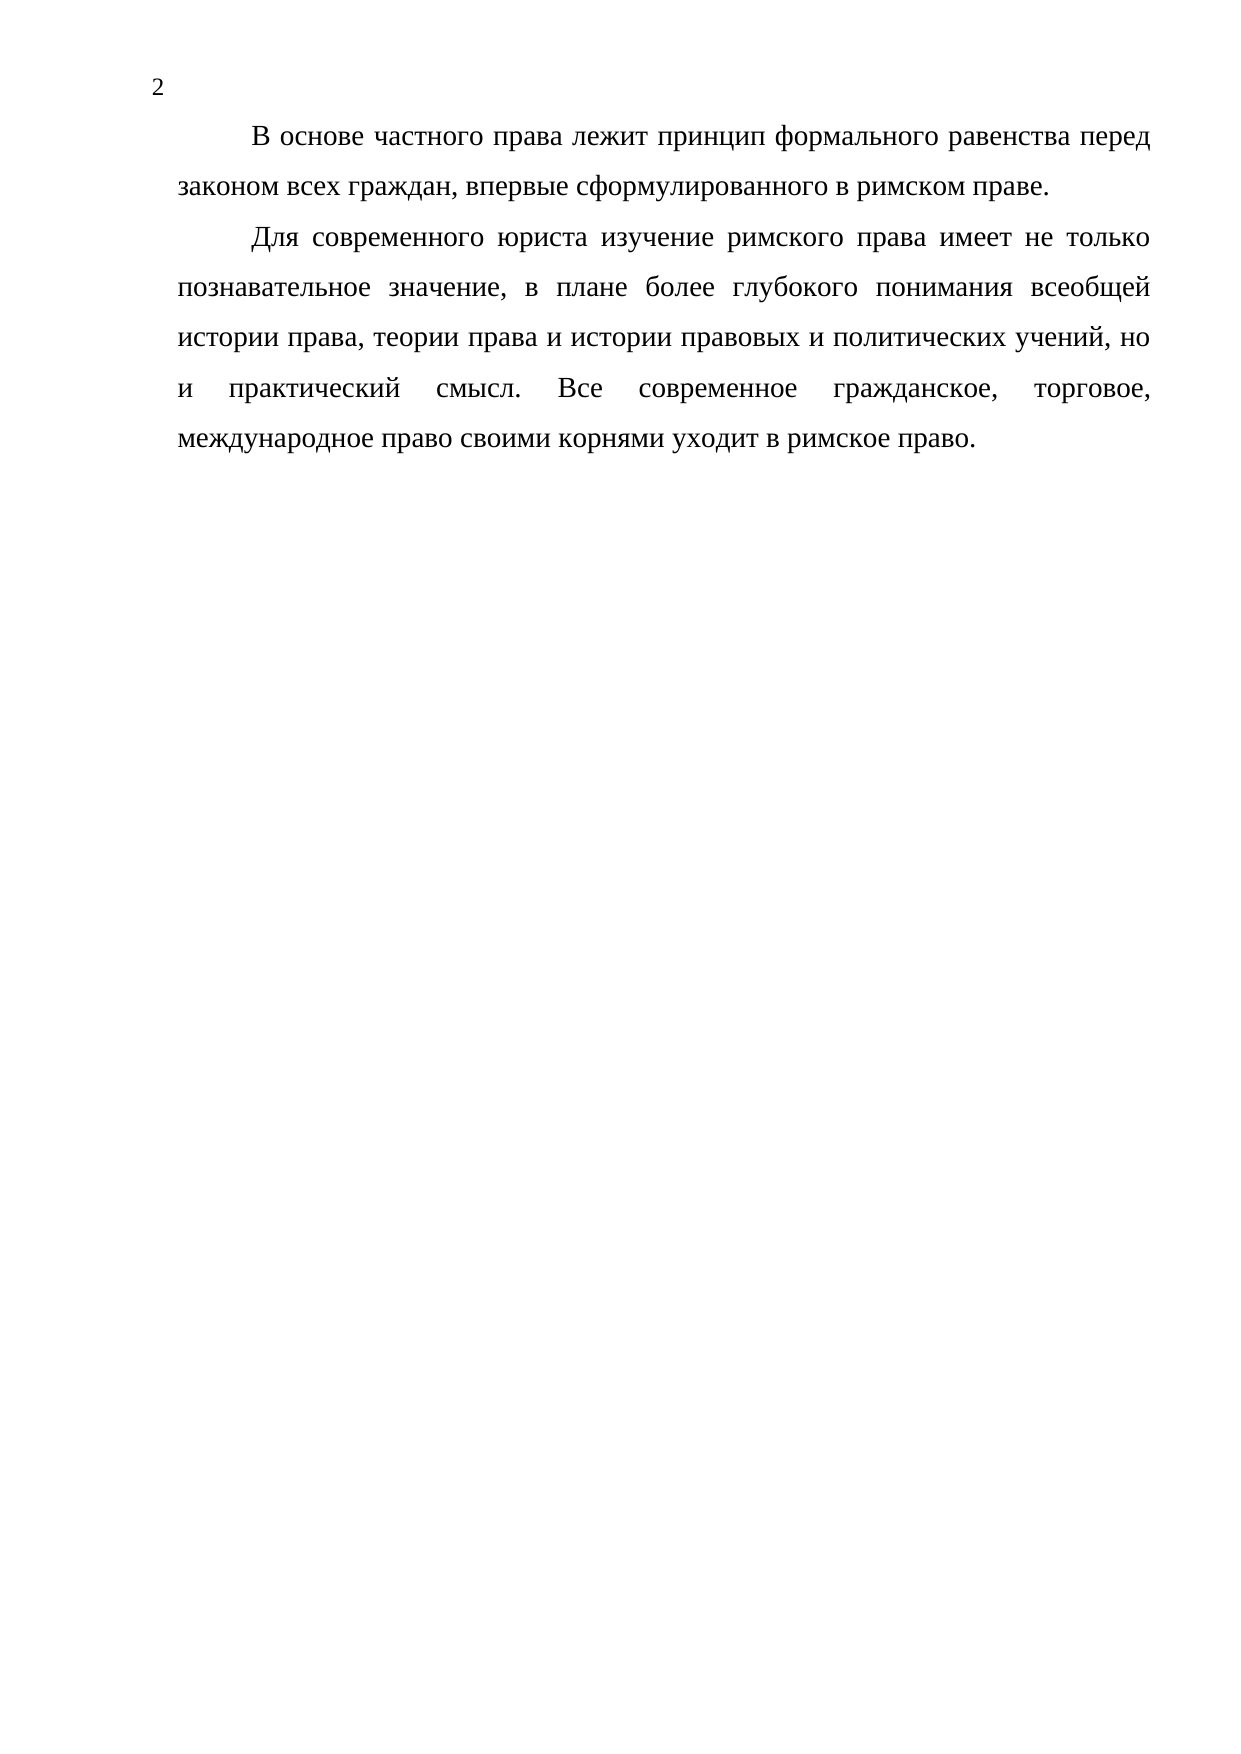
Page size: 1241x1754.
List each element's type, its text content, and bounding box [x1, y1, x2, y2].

text В основе частного права лежит принцип формального равенства перед законом всех граждан, впервые сформулированного в римском праве. [177, 118, 1152, 202]
text Для современного юриста изучение римского права имеет не только познавательное значение, в плане более глубокого понимания всеобщей истории права, теории права и истории правовых и политических учений, но и практический смысл. Все современное гражданское, торговое, международное право своими корнями уходит в римское право. [177, 219, 1152, 453]
